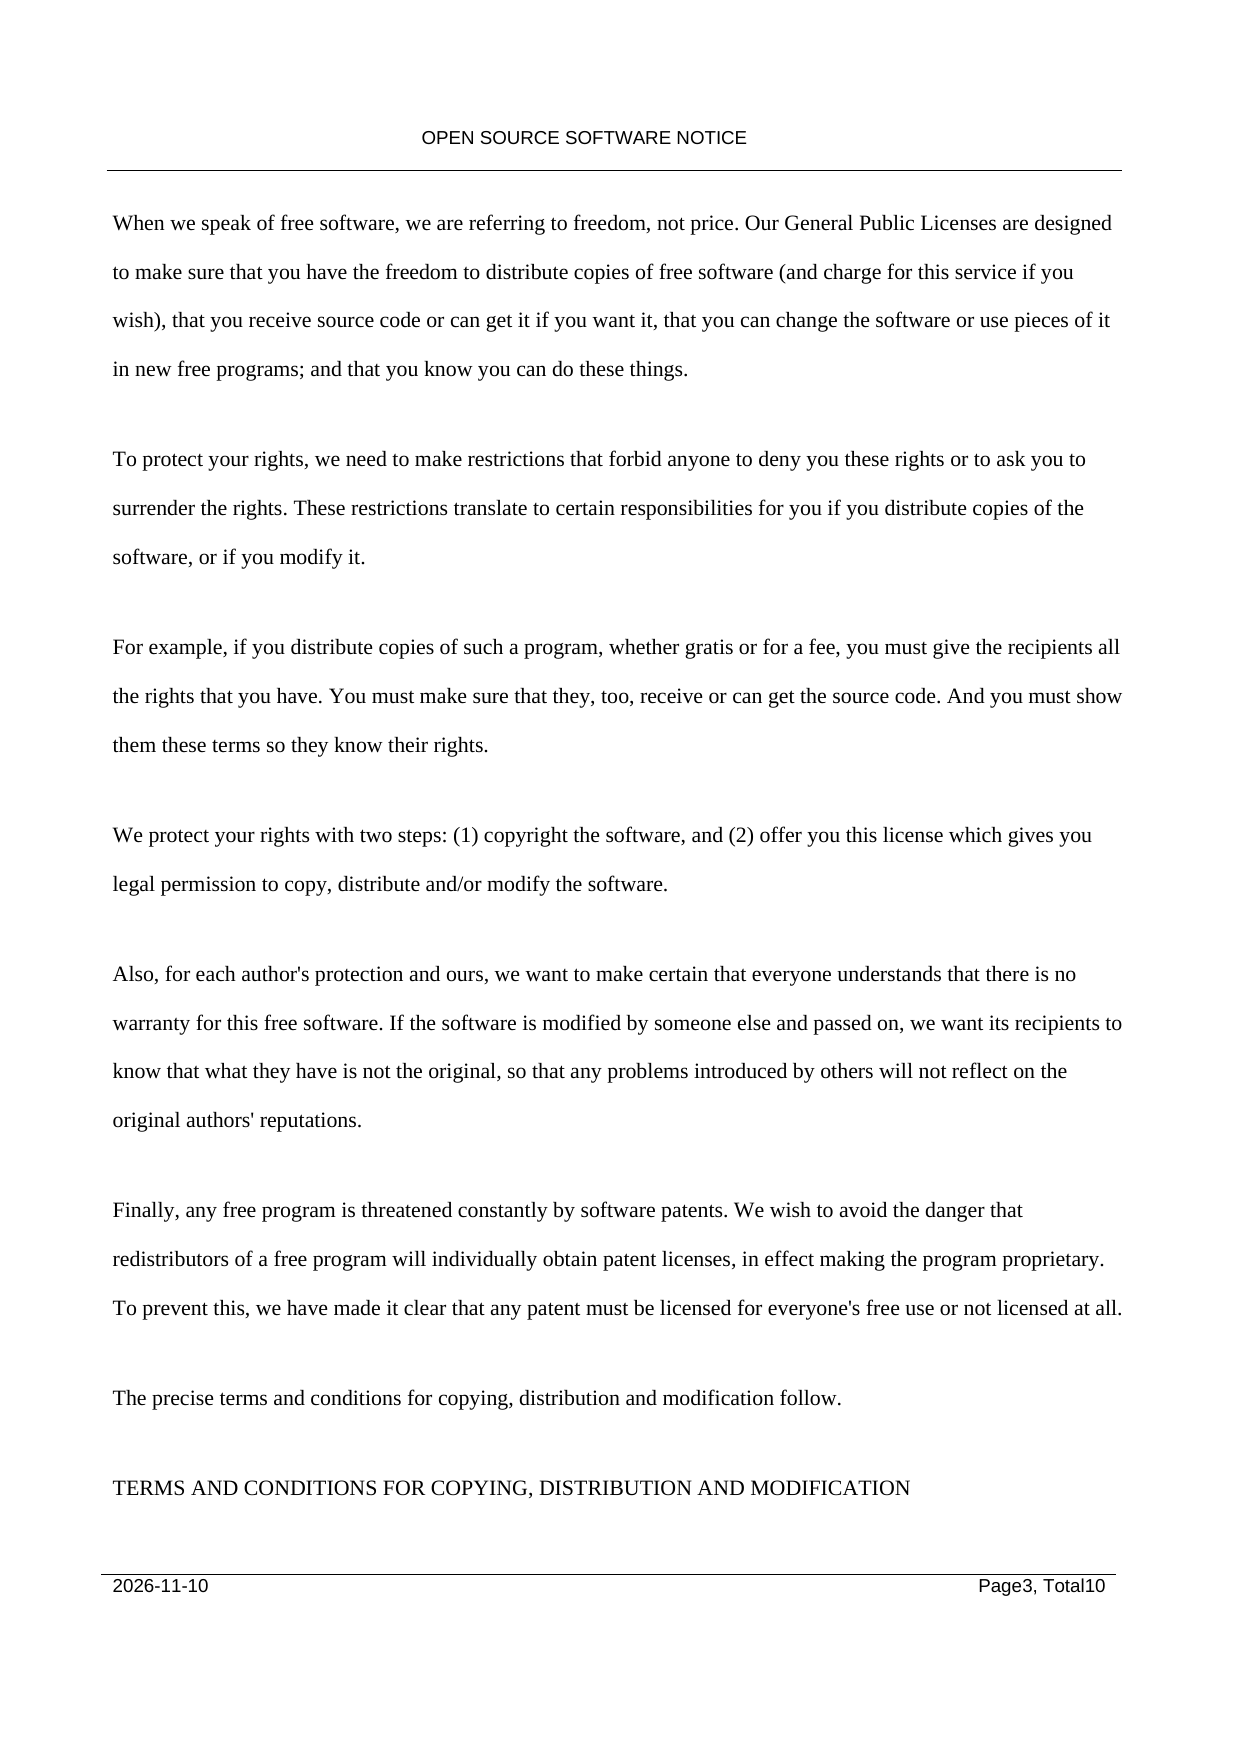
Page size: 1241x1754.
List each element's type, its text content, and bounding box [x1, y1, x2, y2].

text When we speak of free software, we are referring to freedom, not price. Our General Public Licenses are designed to make sure that you have the freedom to distribute copies of free software (and charge for this service if you wish), that you receive source code or can get it if you want it, that you can change the software or use pieces of it in new free programs; and that you know you can do these things. [112, 206, 1128, 385]
text TERMS AND CONDITIONS FOR COPYING, DISTRIBUTION AND MODIFICATION [112, 1472, 1128, 1504]
text Also, for each author's protection and ours, we want to make certain that everyone understands that there is no warranty for this free software. If the software is modified by someone else and passed on, we want its recipients to know that what they have is not the original, so that any problems introduced by others will not reflect on the original authors' reputations. [112, 957, 1128, 1136]
text Finally, any free program is threatened constantly by software patents. We wish to avoid the danger that redistributors of a free program will individually obtain patent licenses, in effect making the program proprietary. To prevent this, we have made it clear that any patent must be licensed for everyone's free use or not licensed at all. [112, 1194, 1128, 1324]
text We protect your rights with two steps: (1) copyright the software, and (2) offer you this license which gives you legal permission to copy, distribute and/or modify the software. [112, 818, 1128, 899]
text For example, if you distribute copies of such a program, whether gratis or for a fee, you must give the recipients all the rights that you have. You must make sure that they, too, receive or can get the source code. And you must show them these terms so they know their rights. [112, 631, 1128, 761]
text To protect your rights, we need to make restrictions that forbid anyone to deny you these rights or to ask you to surrender the rights. These restrictions translate to certain responsibilities for you if you distribute copies of the software, or if you modify it. [112, 443, 1128, 573]
text The precise terms and conditions for copying, distribution and modification follow. [112, 1381, 1128, 1414]
